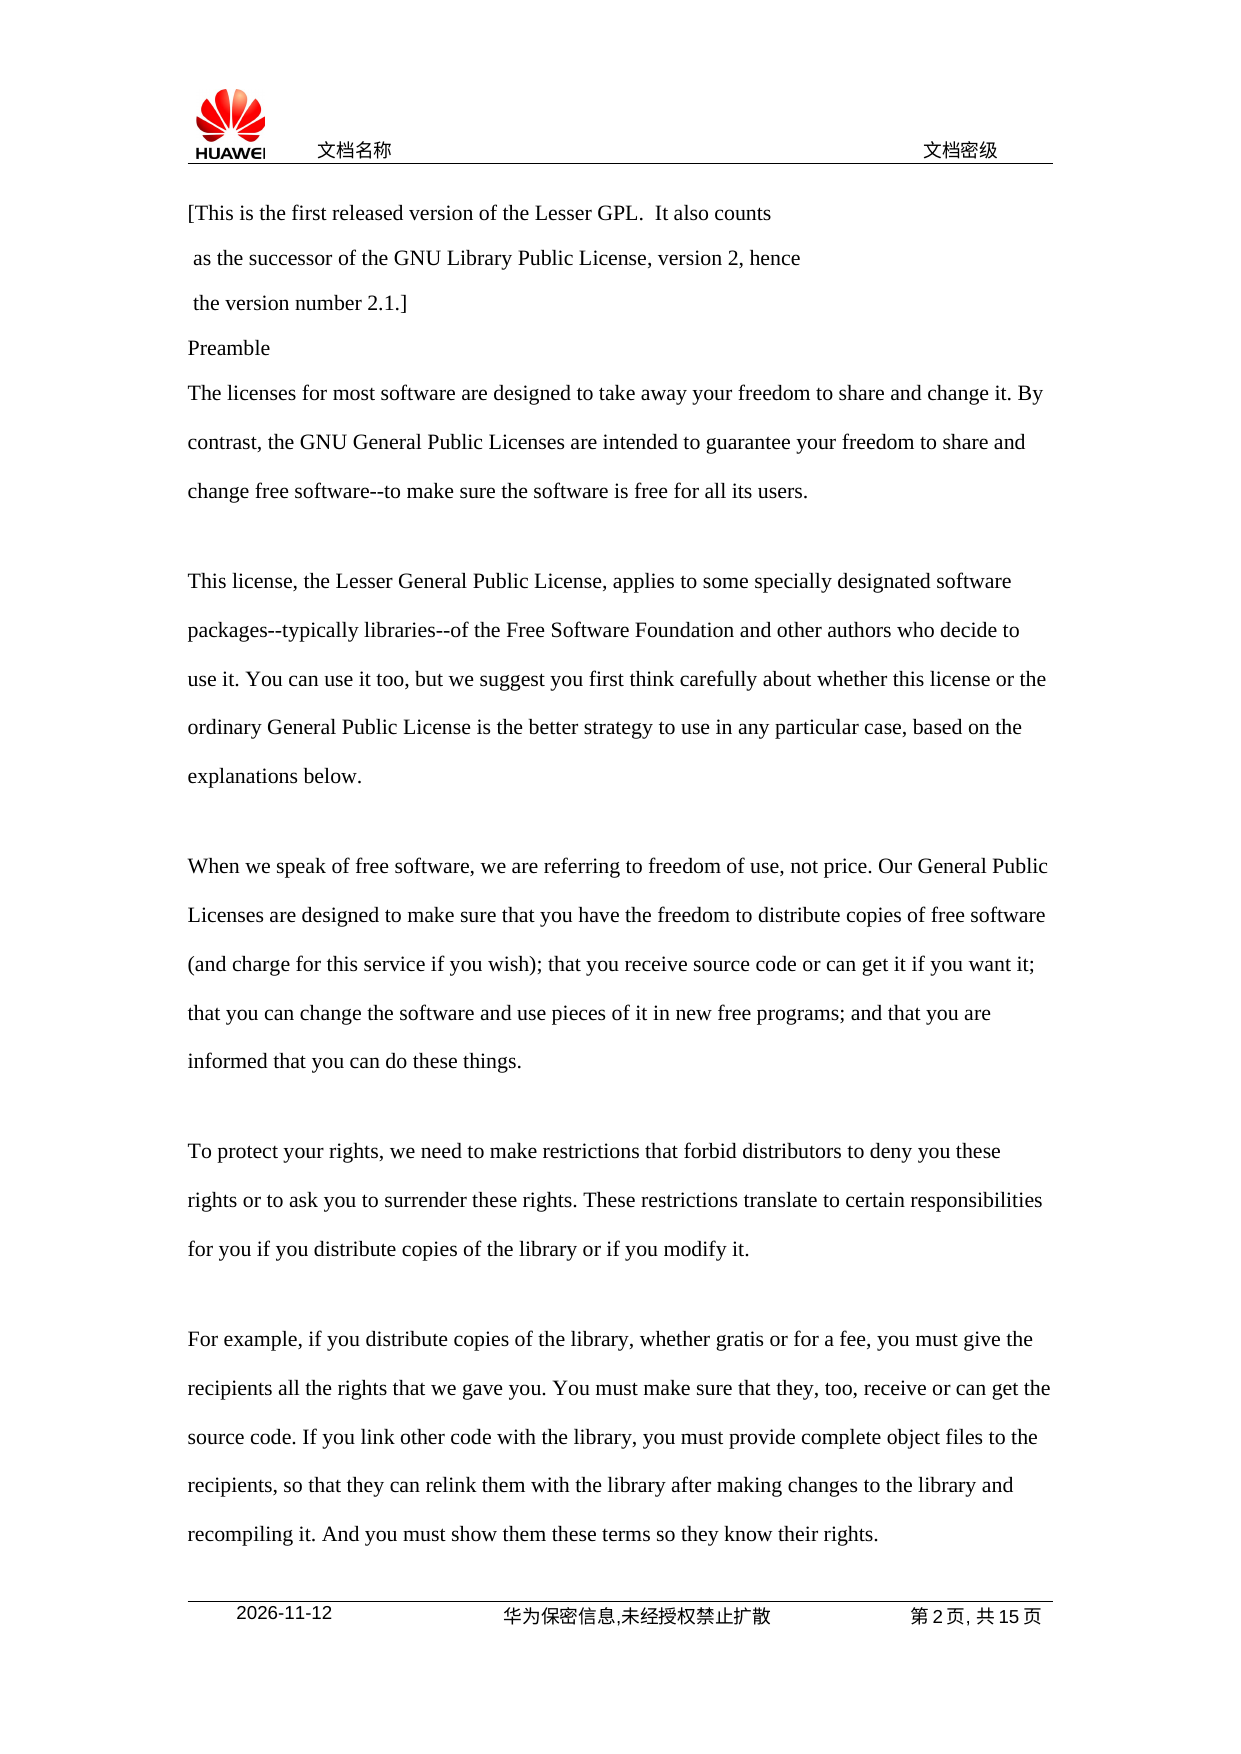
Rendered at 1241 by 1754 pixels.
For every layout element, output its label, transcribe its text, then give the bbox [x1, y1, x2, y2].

text The licenses for most software are designed to take away your freedom to share and change it. By contrast, the GNU General Public Licenses are intended to guarantee your freedom to share and change free software--to make sure the software is free for all its users. [187, 377, 1053, 507]
picture [196, 89, 265, 159]
text Preamble [187, 332, 1053, 364]
text as the successor of the GNU Library Public License, version 2, hence [187, 241, 1053, 274]
text This license, the Lesser General Public License, applies to some specially designated software packages--typically libraries--of the Free Software Foundation and other authors who decide to use it. You can use it too, but we suggest you first think carefully about whether this license or the ordinary General Public License is the better strategy to use in any particular case, based on the explanations below. [187, 564, 1053, 792]
text To protect your rights, we need to make restrictions that forbid distributors to deny you these rights or to ask you to surrender these rights. These restrictions translate to certain responsibilities for you if you distribute copies of the library or if you modify it. [187, 1135, 1053, 1265]
text When we speak of free software, we are referring to freedom of use, not price. Our General Public Licenses are designed to make sure that you have the freedom to distribute copies of free software (and charge for this service if you wish); that you receive source code or can get it if you want it; that you can change the software and use pieces of it in new free programs; and that you are informed that you can do these things. [187, 849, 1053, 1077]
text [This is the first released version of the Lesser GPL. It also counts [187, 196, 1053, 229]
text For example, if you distribute copies of the library, whether gratis or for a fee, you must give the recipients all the rights that we gave you. You must make sure that they, too, receive or can get the source code. If you link other code with the library, you must provide complete object files to the recipients, so that they can relink them with the library after making changes to the library and recompiling it. And you must show them these terms so they know their rights. [187, 1322, 1053, 1550]
text the version number 2.1.] [187, 286, 1053, 319]
